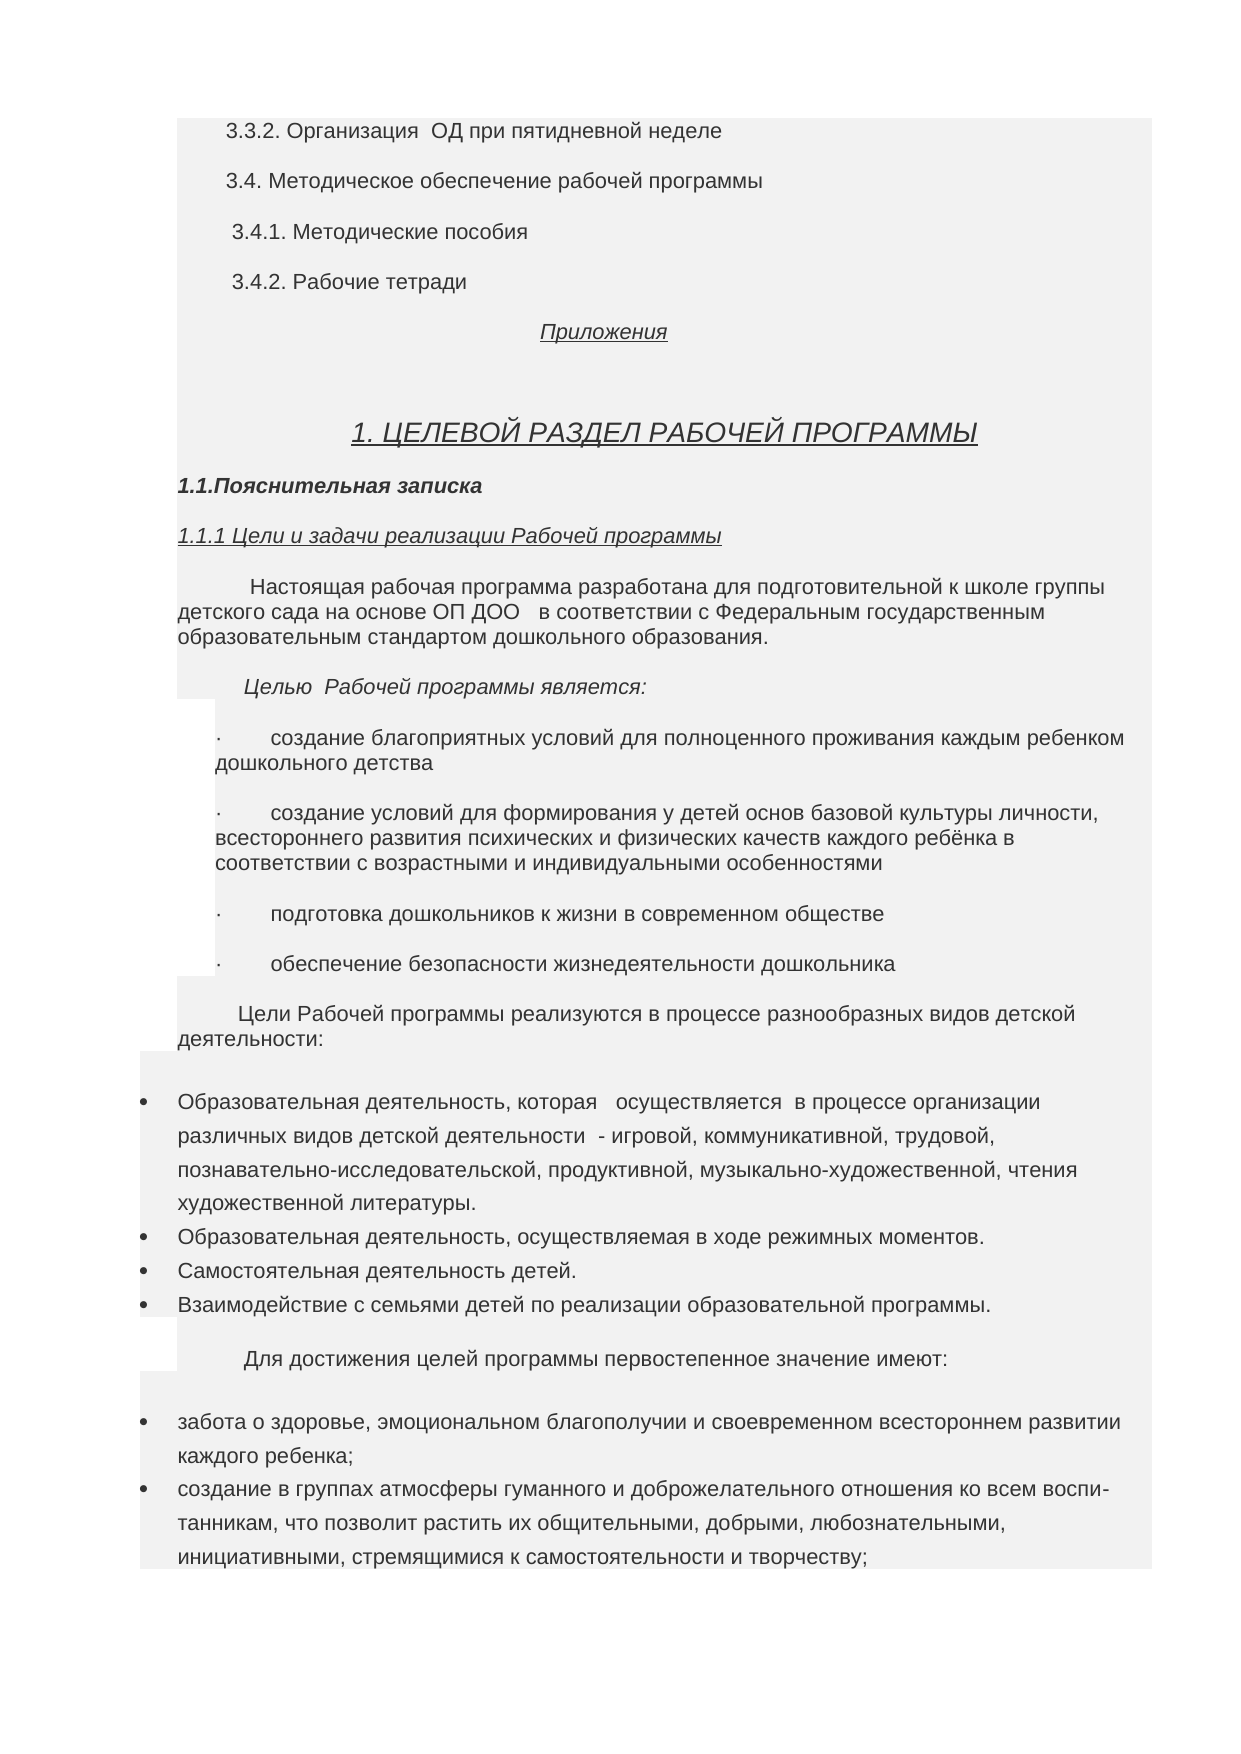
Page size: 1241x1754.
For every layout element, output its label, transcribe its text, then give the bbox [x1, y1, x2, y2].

list Образовательная деятельность, которая осуществляется в процессе организации различных видов детской деятельности - игровой, коммуникативной, трудовой, познавательно-исследовательской, продуктивной, музыкально-художественной, чтения художественной литературы. [140, 1080, 1152, 1215]
text 3.4.2. Рабочие тетради [177, 269, 1152, 294]
text 1. ЦЕЛЕВОЙ РАЗДЕЛ РАБОЧЕЙ ПРОГРАММЫ [177, 416, 1152, 448]
text · обеспечение безопасности жизнедеятельности дошкольника [215, 951, 1152, 976]
text 3.4.1. Методические пособия [177, 218, 1152, 244]
text 1.1.1 Цели и задачи реализации Рабочей программы [177, 523, 1152, 548]
list Самостоятельная деятельность детей. [140, 1249, 1152, 1283]
text · подготовка дошкольников к жизни в современном обществе [215, 900, 1152, 926]
text Настоящая рабочая программа разработана для подготовительной к школе группы детского сада на основе ОП ДОО в соответствии с Федеральным государственным образовательным стандартом дошкольного образования. [177, 573, 1152, 649]
text 1.1.Пояснительная записка [177, 473, 1152, 498]
list забота о здоровье, эмоциональном благополучии и своевременном всестороннем развитии каждого ребенка; [140, 1400, 1152, 1468]
text 3.4. Методическое обеспечение рабочей программы [177, 168, 1152, 193]
text · создание условий для формирования у детей основ базовой культуры личности, всестороннего развития психических и физических качеств каждого ребёнка в соответствии с возрастными и индивидуальными особенностями [215, 800, 1152, 875]
text · создание благоприятных условий для полноценного проживания каждым ребенком дошкольного детства [215, 724, 1152, 775]
text Для достижения целей программы первостепенное значение имеют: [177, 1346, 1152, 1371]
text 3.3.2. Организация ОД при пятидневной неделе [177, 118, 1152, 143]
list Взаимодействие с семьями детей по реализации образовательной программы. [140, 1283, 1152, 1317]
text Целью Рабочей программы является: [177, 674, 1152, 699]
text Цели Рабочей программы реализуются в процессе разнообразных видов детской деятельности: [177, 1001, 1152, 1051]
list Образовательная деятельность, осуществляемая в ходе режимных моментов. [140, 1215, 1152, 1249]
text Приложения [177, 319, 1152, 344]
list создание в группах атмосферы гуманного и доброжелательного отношения ко всем воспитанникам, что позволит растить их общительными, добрыми, любознательными, инициативными, стремящимися к самостоятельности и творчеству; [140, 1468, 1152, 1569]
